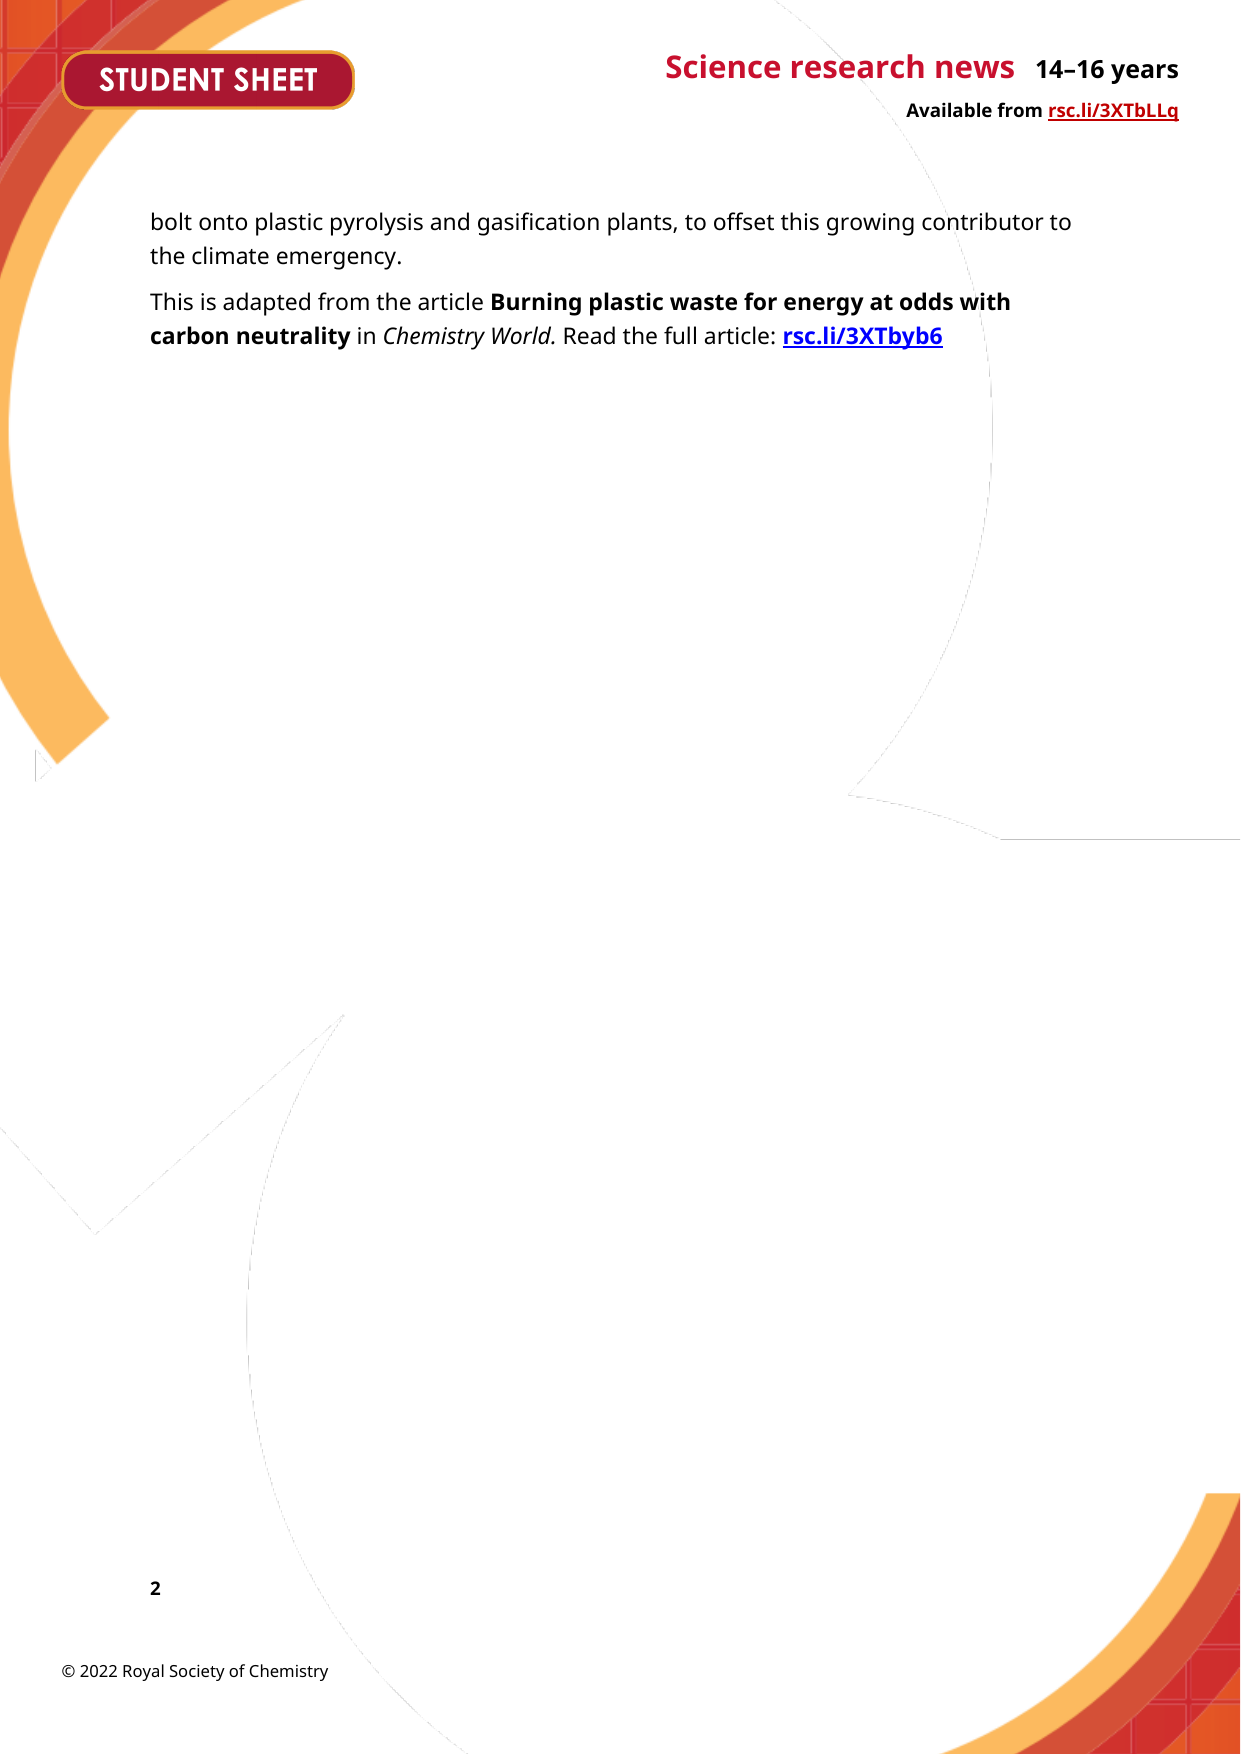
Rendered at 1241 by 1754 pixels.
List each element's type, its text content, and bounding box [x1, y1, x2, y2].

picture [61, 50, 355, 110]
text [150, 206, 1090, 271]
text This is adapted from the article Burning plastic waste for energy at odds with carbon neutrality in Chemistry World. Read the full article: rsc.li/3XTbyb6 [150, 286, 1090, 351]
